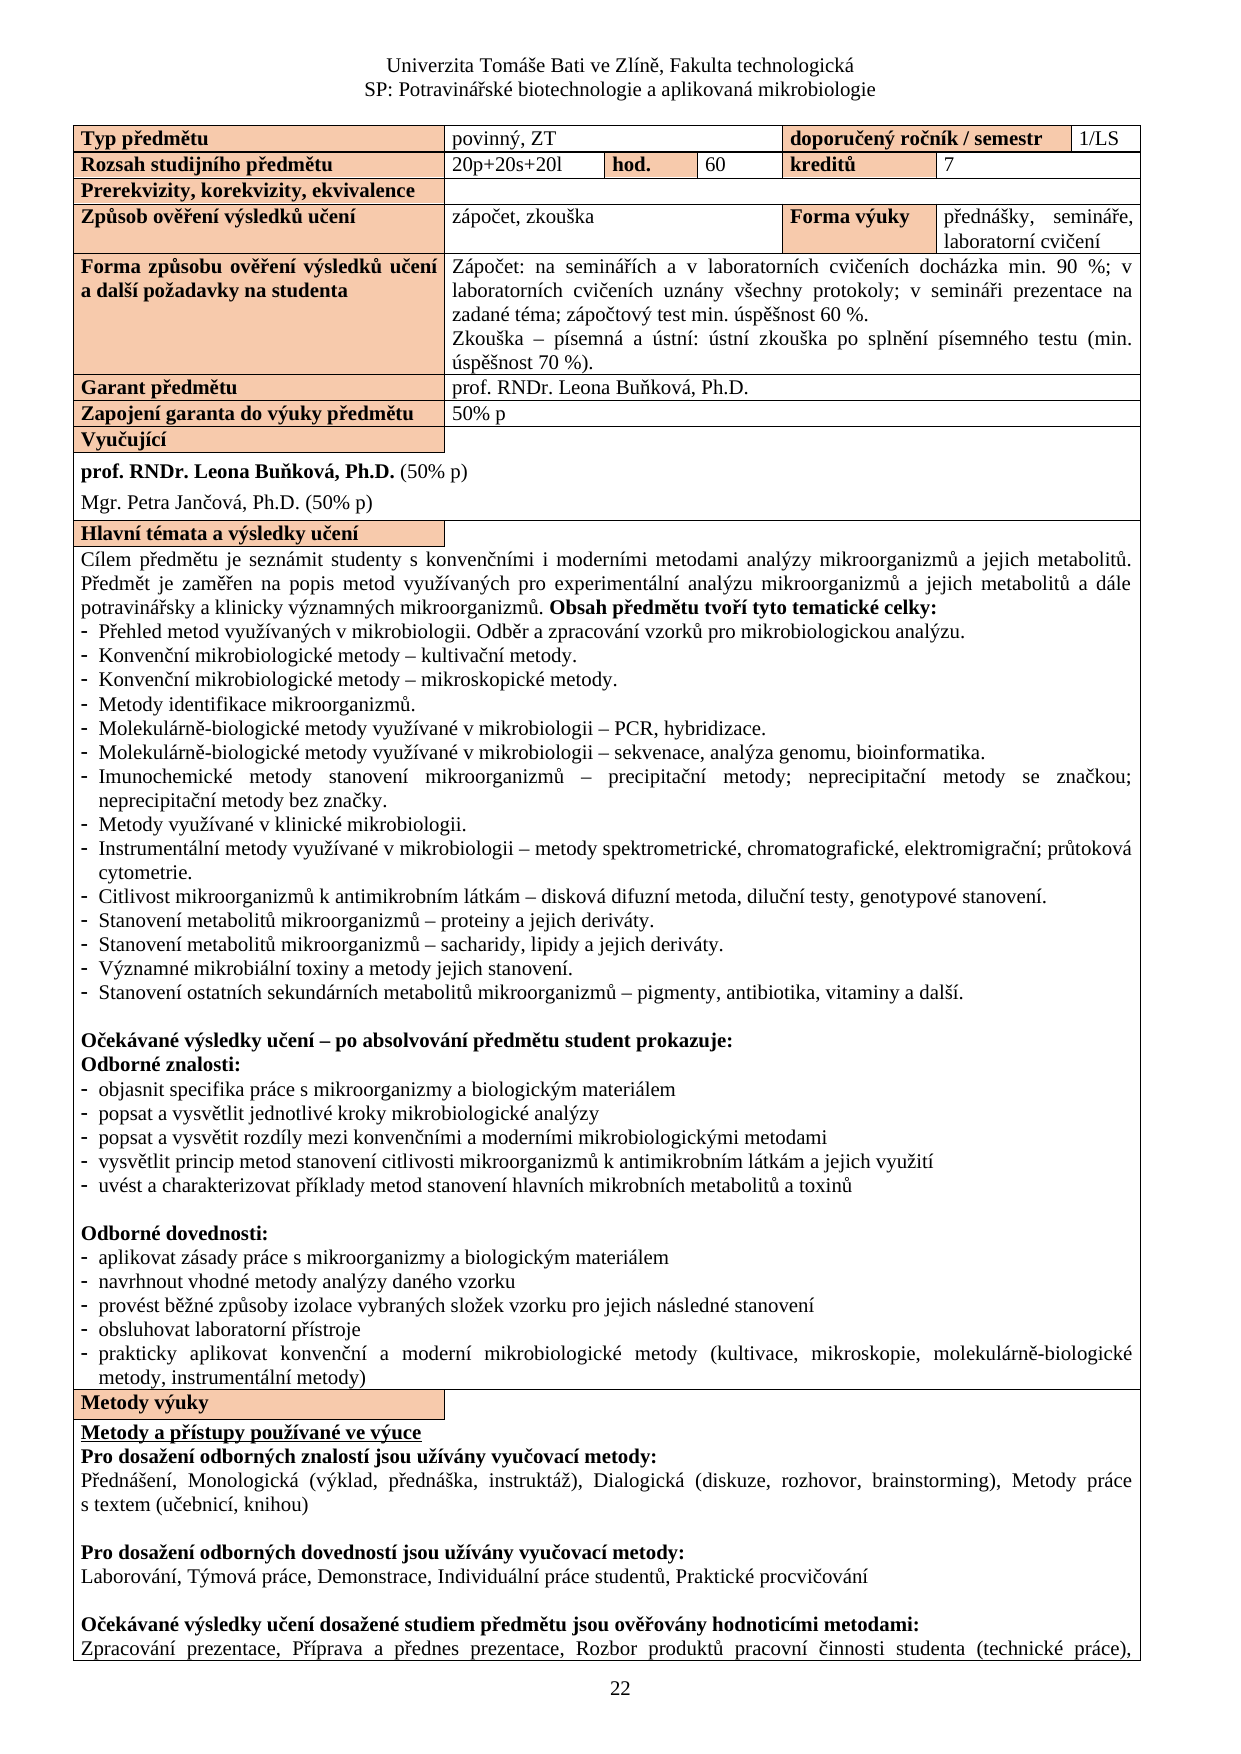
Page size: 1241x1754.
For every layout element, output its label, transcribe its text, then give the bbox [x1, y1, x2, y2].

table_cell povinný, ZT [445, 126, 782, 151]
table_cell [74, 1419, 1140, 1660]
table_cell Rozsah studijního předmětu [74, 153, 444, 177]
table_cell zápočet, zkouška [445, 205, 782, 253]
table_cell 1/LS [1072, 126, 1140, 151]
table_cell 20p+20s+20l [445, 153, 604, 177]
table_cell Hlavní témata a výsledky učení [74, 521, 444, 546]
table_cell 50% p [445, 401, 1140, 426]
table_cell 7 [937, 153, 1140, 177]
table_cell prof. RNDr. Leona Buňková, Ph.D. (50% p) Mgr. Petra Jančová, Ph.D. (50% p) [74, 452, 1140, 520]
table_cell 60 [698, 153, 782, 177]
table_cell Typ předmětu [74, 126, 444, 151]
table_cell prof. RNDr. Leona Buňková, Ph.D. [445, 375, 1140, 400]
table_cell [445, 1390, 1140, 1419]
table_cell Forma způsobu ověření výsledků učení a další požadavky na studenta [74, 254, 444, 374]
table_cell Metody výuky [74, 1390, 444, 1419]
table_cell Zapojení garanta do výuky předmětu [74, 401, 444, 426]
table_cell doporučený ročník / semestr [783, 126, 1071, 151]
table_cell [445, 179, 1140, 203]
table_cell [445, 427, 1140, 452]
table_cell přednášky, semináře, laboratorní cvičení [937, 205, 1140, 253]
table_cell Způsob ověření výsledků učení [74, 205, 444, 253]
table_cell Garant předmětu [74, 375, 444, 400]
table_cell Zápočet: na seminářích a v laboratorních cvičeních docházka min. 90 %; v laboratorních cvičeních uznány všechny protokoly; v semináři prezentace na zadané téma; zápočtový test min. úspěšnost 60 %. Zkouška – písemná a ústní: ústní zkouška po splnění písemného testu (min. úspěšnost 70 %). [445, 254, 1140, 374]
table_cell Cílem předmětu je seznámit studenty s konvenčními i moderními metodami analýzy mikroorganizmů a jejich metabolitů. Předmět je zaměřen na popis metod využívaných pro experimentální analýzu mikroorganizmů a jejich metabolitů a dále potravinářsky a klinicky významných mikroorganizmů. Obsah předmětu tvoří tyto tematické celky: Přehled metod využívaných v mikrobiologii. Odběr a zpracování vzorků pro mikrobiologickou analýzu. Konvenční mikrobiologické metody – kultivační metody. Konvenční mikrobiologické metody – mikroskopické metody. Metody identifikace mikroorganizmů. Molekulárně-biologické metody využívané v mikrobiologii – PCR, hybridizace. Molekulárně-biologické metody využívané v mikrobiologii – sekvenace, analýza genomu, bioinformatika. Imunochemické metody stanovení mikroorganizmů – precipitační metody; neprecipitační metody se značkou; neprecipitační metody bez značky. Metody využívané v klinické mikrobiologii. Instrumentální metody využívané v mikrobiologii – metody spektrometrické, chromatografické, elektromigrační; průtoková cytometrie. Citlivost mikroorganizmů k antimikrobním látkám – disková difuzní metoda, diluční testy, genotypové stanovení. Stanovení metabolitů mikroorganizmů – proteiny a jejich deriváty. Stanovení metabolitů mikroorganizmů – sacharidy, lipidy a jejich deriváty. Významné mikrobiální toxiny a metody jejich stanovení. Stanovení ostatních sekundárních metabolitů mikroorganizmů – pigmenty, antibiotika, vitaminy a další. Očekávané výsledky učení – po absolvování předmětu student prokazuje: Odborné znalosti: objasnit specifika práce s mikroorganizmy a biologickým materiálem popsat a vysvětlit jednotlivé kroky mikrobiologické analýzy popsat a vysvětit rozdíly mezi konvenčními a moderními mikrobiologickými metodami vysvětlit princip metod stanovení citlivosti mikroorganizmů k antimikrobním látkám a jejich využití uvést a charakterizovat příklady metod stanovení hlavních mikrobních metabolitů a toxinů Odborné dovednosti: aplikovat zásady práce s mikroorganizmy a biologickým materiálem navrhnout vhodné metody analýzy daného vzorku provést běžné způsoby izolace vybraných složek vzorku pro jejich následné stanovení obsluhovat laboratorní přístroje prakticky aplikovat konvenční a moderní mikrobiologické metody (kultivace, mikroskopie, molekulárně-biologické metody, instrumentální metody) [74, 546, 1140, 1389]
table_cell Prerekvizity, korekvizity, ekvivalence [74, 179, 444, 203]
table_cell Forma výuky [783, 205, 936, 253]
table_cell kreditů [783, 153, 936, 177]
table_cell hod. [605, 153, 697, 177]
table_cell [445, 521, 1140, 546]
table_cell Vyučující [74, 427, 444, 452]
